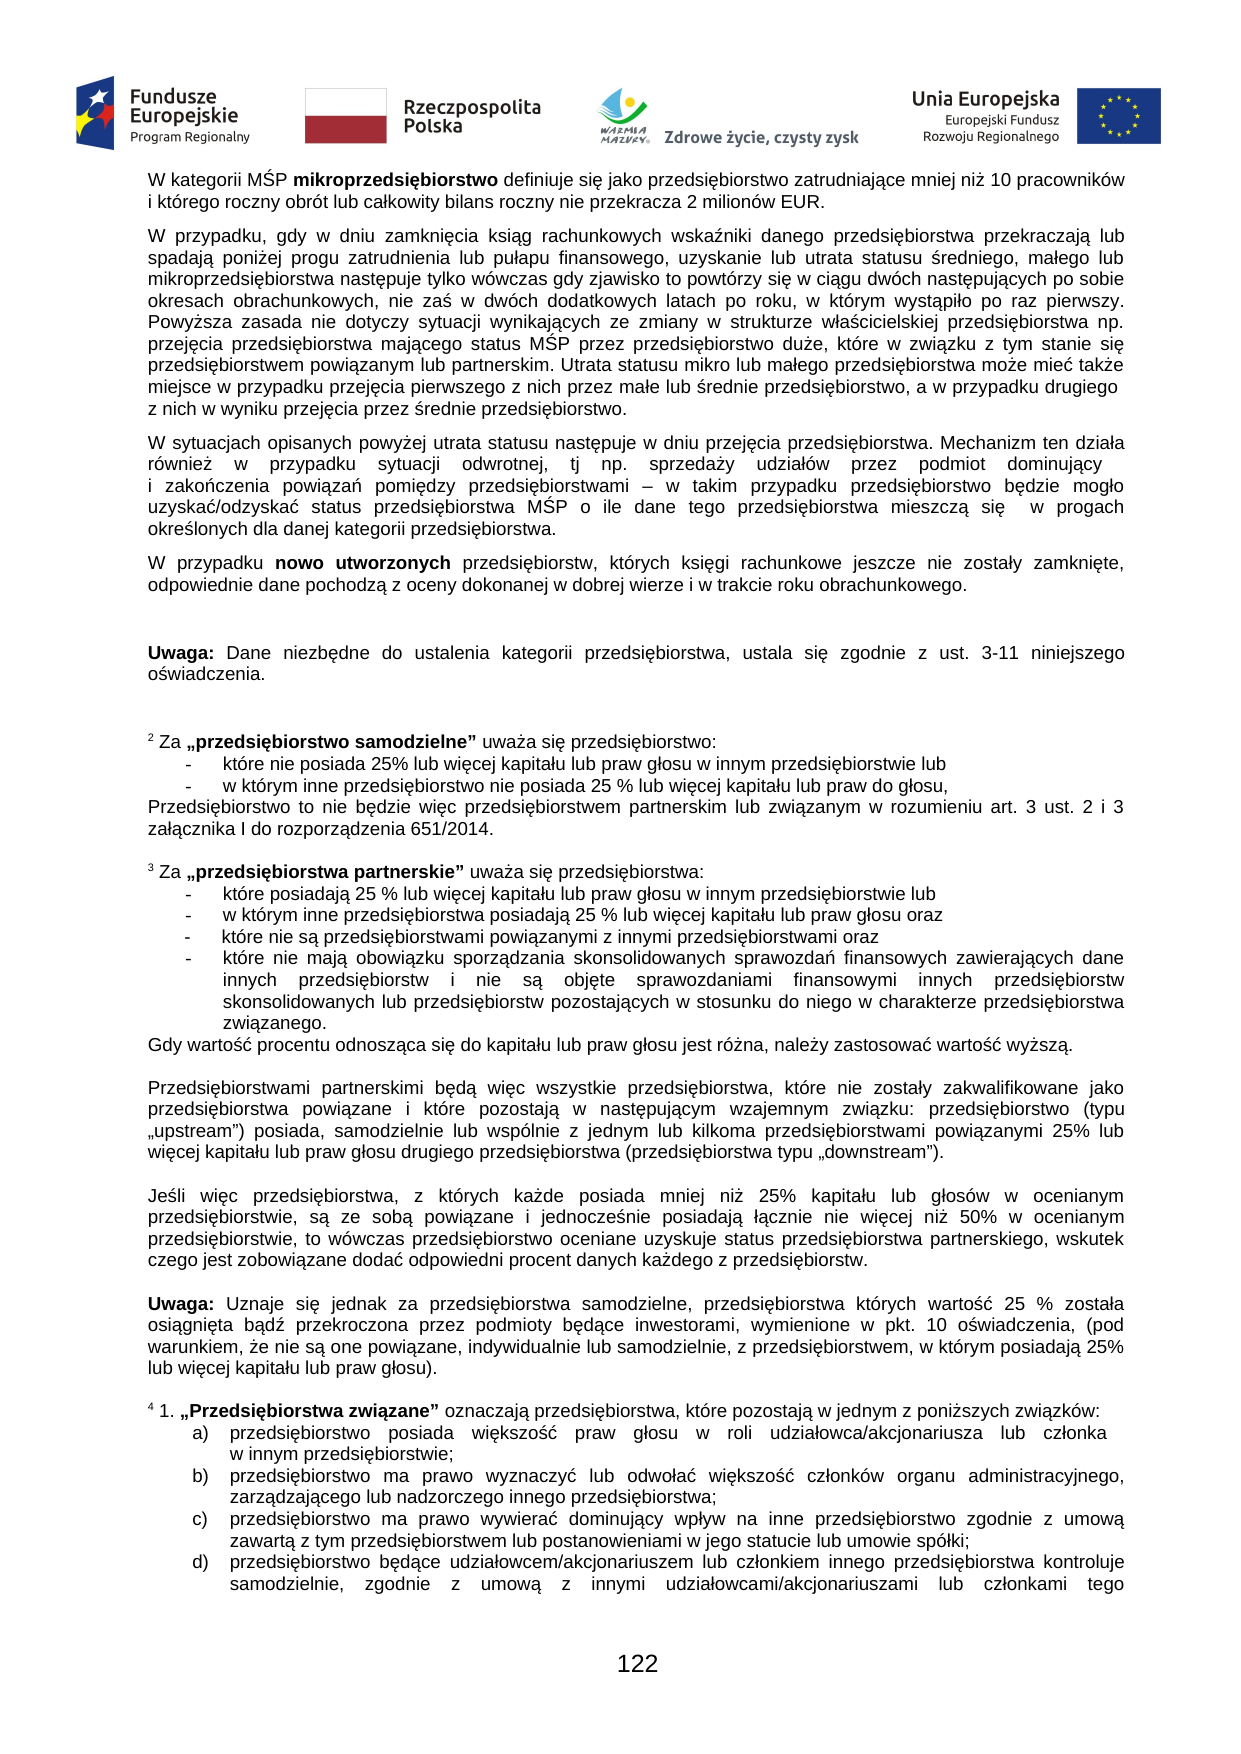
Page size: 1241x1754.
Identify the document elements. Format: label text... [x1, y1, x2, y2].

text W przypadku, gdy w dniu zamknięcia ksiąg rachunkowych wskaźniki danego przedsiębiorstwa przekraczają lub spadają poniżej progu zatrudnienia lub pułapu finansowego, uzyskanie lub utrata statusu średniego, małego lub mikroprzedsiębiorstwa następuje tylko wówczas gdy zjawisko to powtórzy się w ciągu dwóch następujących po sobie okresach obrachunkowych, nie zaś w dwóch dodatkowych latach po roku, w którym wystąpiło po raz pierwszy. Powyższa zasada nie dotyczy sytuacji wynikających ze zmiany w strukturze właścicielskiej przedsiębiorstwa np. przejęcia przedsiębiorstwa mającego status MŚP przez przedsiębiorstwo duże, które w związku z tym stanie się przedsiębiorstwem powiązanym lub partnerskim. Utrata statusu mikro lub małego przedsiębiorstwa może mieć także miejsce w przypadku przejęcia pierwszego z nich przez małe lub średnie przedsiębiorstwo, a w przypadku drugiego z nich w wyniku przejęcia przez średnie przedsiębiorstwo. [148, 225, 1125, 419]
text W kategorii MŚP mikroprzedsiębiorstwo definiuje się jako przedsiębiorstwo zatrudniające mniej niż 10 pracowników i którego roczny obrót lub całkowity bilans roczny nie przekracza 2 milionów EUR. [148, 168, 1125, 212]
text - które nie są przedsiębiorstwami powiązanymi z innymi przedsiębiorstwami oraz [148, 926, 1125, 947]
text Jeśli więc przedsiębiorstwa, z których każde posiada mniej niż 25% kapitału lub głosów w ocenianym przedsiębiorstwie, są ze sobą powiązane i jednocześnie posiadają łącznie nie więcej niż 50% w ocenianym przedsiębiorstwie, to wówczas przedsiębiorstwo oceniane uzyskuje status przedsiębiorstwa partnerskiego, wskutek czego jest zobowiązane dodać odpowiedni procent danych każdego z przedsiębiorstw. [148, 1184, 1125, 1271]
list w którym inne przedsiębiorstwo nie posiada 25 % lub więcej kapitału lub praw do głosu, [185, 774, 1125, 796]
list które posiadają 25 % lub więcej kapitału lub praw głosu w innym przedsiębiorstwie lub [185, 882, 1125, 904]
text Przedsiębiorstwo to nie będzie więc przedsiębiorstwem partnerskim lub związanym w rozumieniu art. 3 ust. 2 i 3 załącznika I do rozporządzenia 651/2014. [148, 796, 1125, 839]
list które nie mają obowiązku sporządzania skonsolidowanych sprawozdań finansowych zawierających dane innych przedsiębiorstw i nie są objęte sprawozdaniami finansowymi innych przedsiębiorstw skonsolidowanych lub przedsiębiorstw pozostających w stosunku do niego w charakterze przedsiębiorstwa związanego. [185, 947, 1125, 1033]
text W sytuacjach opisanych powyżej utrata statusu następuje w dniu przejęcia przedsiębiorstwa. Mechanizm ten działa również w przypadku sytuacji odwrotnej, tj np. sprzedaży udziałów przez podmiot dominujący i zakończenia powiązań pomiędzy przedsiębiorstwami – w takim przypadku przedsiębiorstwo będzie mogło uzyskać/odzyskać status przedsiębiorstwa MŚP o ile dane tego przedsiębiorstwa mieszczą się w progach określonych dla danej kategorii przedsiębiorstwa. [148, 431, 1125, 539]
text Uwaga: Dane niezbędne do ustalenia kategorii przedsiębiorstwa, ustala się zgodnie z ust. 3-11 niniejszego oświadczenia. [148, 641, 1125, 684]
text 3 Za „przedsiębiorstwa partnerskie” uważa się przedsiębiorstwa: [148, 861, 1125, 882]
list w którym inne przedsiębiorstwa posiadają 25 % lub więcej kapitału lub praw głosu oraz [185, 904, 1125, 926]
text 4 1. „Przedsiębiorstwa związane” oznaczają przedsiębiorstwa, które pozostają w jednym z poniższych związków: [148, 1400, 1125, 1422]
list przedsiębiorstwo ma prawo wyznaczyć lub odwołać większość członków organu administracyjnego, zarządzającego lub nadzorczego innego przedsiębiorstwa; [192, 1465, 1125, 1508]
text Uwaga: Uznaje się jednak za przedsiębiorstwa samodzielne, przedsiębiorstwa których wartość 25 % została osiągnięta bądź przekroczona przez podmioty będące inwestorami, wymienione w pkt. 10 oświadczenia, (pod warunkiem, że nie są one powiązane, indywidualnie lub samodzielnie, z przedsiębiorstwem, w którym posiadają 25% lub więcej kapitału lub praw głosu). [148, 1292, 1125, 1378]
list przedsiębiorstwo posiada większość praw głosu w roli udziałowca/akcjonariusza lub członka w innym przedsiębiorstwie; [192, 1422, 1125, 1465]
text Przedsiębiorstwami partnerskimi będą więc wszystkie przedsiębiorstwa, które nie zostały zakwalifikowane jako przedsiębiorstwa powiązane i które pozostają w następującym wzajemnym związku: przedsiębiorstwo (typu „upstream”) posiada, samodzielnie lub wspólnie z jednym lub kilkoma przedsiębiorstwami powiązanymi 25% lub więcej kapitału lub praw głosu drugiego przedsiębiorstwa (przedsiębiorstwa typu „downstream”). [148, 1077, 1125, 1163]
text W przypadku nowo utworzonych przedsiębiorstw, których księgi rachunkowe jeszcze nie zostały zamknięte, odpowiednie dane pochodzą z oceny dokonanej w dobrej wierze i w trakcie roku obrachunkowego. [148, 552, 1125, 595]
text 2 Za „przedsiębiorstwo samodzielne” uważa się przedsiębiorstwo: [148, 731, 1125, 753]
list które nie posiada 25% lub więcej kapitału lub praw głosu w innym przedsiębiorstwie lub [185, 753, 1125, 774]
list przedsiębiorstwo ma prawo wywierać dominujący wpływ na inne przedsiębiorstwo zgodnie z umową zawartą z tym przedsiębiorstwem lub postanowieniami w jego statucie lub umowie spółki; [192, 1508, 1125, 1551]
text Gdy wartość procentu odnosząca się do kapitału lub praw głosu jest różna, należy zastosować wartość wyższą. [148, 1033, 1125, 1055]
picture [35, 55, 1198, 168]
